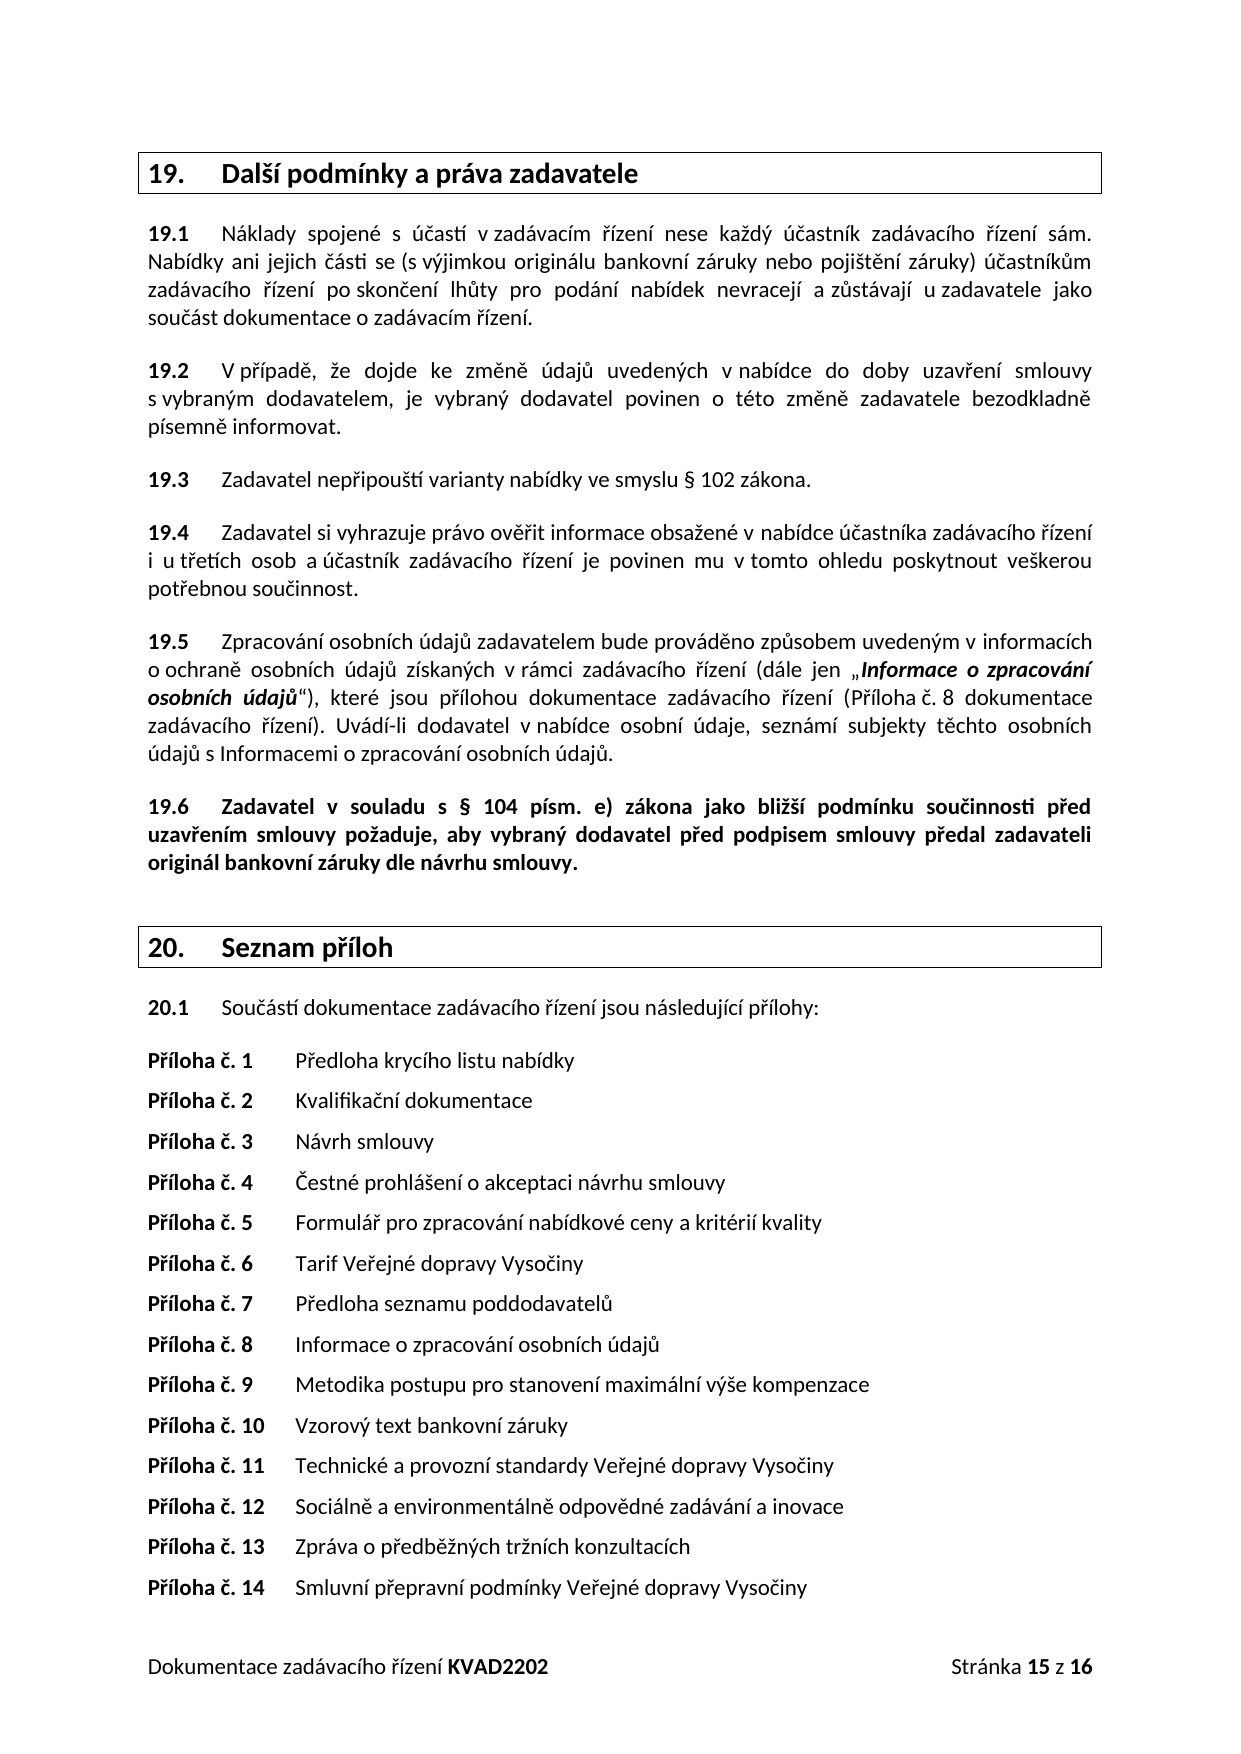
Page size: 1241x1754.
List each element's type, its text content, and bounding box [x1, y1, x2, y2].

text Metodika postupu pro stanovení maximální výše kompenzace [148, 1370, 1093, 1398]
text Další podmínky a práva zadavatele [139, 153, 1101, 193]
text Zadavatel si vyhrazuje právo ověřit informace obsažené v nabídce účastníka zadávacího řízení i u třetích osob a účastník zadávacího řízení je povinen mu v tomto ohledu poskytnout veškerou potřebnou součinnost. [148, 518, 1093, 602]
text Zpracování osobních údajů zadavatelem bude prováděno způsobem uvedeným v informacích o ochraně osobních údajů získaných v rámci zadávacího řízení (dále jen „Informace o zpracování osobních údajů“), které jsou přílohou dokumentace zadávacího řízení (Příloha č. 8 dokumentace zadávacího řízení). Uvádí-li dodavatel v nabídce osobní údaje, seznámí subjekty těchto osobních údajů s Informacemi o zpracování osobních údajů. [148, 627, 1093, 767]
text Formulář pro zpracování nabídkové ceny a kritérií kvality [148, 1208, 1093, 1236]
text Předloha seznamu poddodavatelů [148, 1289, 1093, 1317]
text Náklady spojené s účastí v zadávacím řízení nese každý účastník zadávacího řízení sám. Nabídky ani jejich části se (s výjimkou originálu bankovní záruky nebo pojištění záruky) účastníkům zadávacího řízení po skončení lhůty pro podání nabídek nevracejí a zůstávají u zadavatele jako součást dokumentace o zadávacím řízení. [148, 219, 1093, 331]
text Kvalifikační dokumentace [148, 1087, 1093, 1114]
text Vzorový text bankovní záruky [148, 1411, 1093, 1439]
text Návrh smlouvy [148, 1127, 1093, 1155]
text Informace o zpracování osobních údajů [148, 1330, 1093, 1358]
text Předloha krycího listu nabídky [148, 1046, 1093, 1074]
text Zpráva o předběžných tržních konzultacích [148, 1532, 1093, 1560]
text Zadavatel v souladu s § 104 písm. e) zákona jako bližší podmínku součinnosti před uzavřením smlouvy požaduje, aby vybraný dodavatel před podpisem smlouvy předal zadavateli originál bankovní záruky dle návrhu smlouvy. [148, 792, 1093, 876]
text Tarif Veřejné dopravy Vysočiny [148, 1249, 1093, 1277]
text Čestné prohlášení o akceptaci návrhu smlouvy [148, 1168, 1093, 1196]
text Sociálně a environmentálně odpovědné zadávání a inovace [148, 1492, 1093, 1520]
text Seznam příloh [139, 927, 1101, 967]
text Smluvní přepravní podmínky Veřejné dopravy Vysočiny [148, 1573, 1093, 1601]
text V případě, že dojde ke změně údajů uvedených v nabídce do doby uzavření smlouvy s vybraným dodavatelem, je vybraný dodavatel povinen o této změně zadavatele bezodkladně písemně informovat. [148, 356, 1093, 440]
text Zadavatel varianty nabídky ve smyslu § 102 zákona. [148, 465, 1093, 493]
text Součástí dokumentace zadávacího řízení jsou následující přílohy: [148, 993, 1093, 1021]
text Technické a provozní standardy Veřejné dopravy Vysočiny [148, 1451, 1093, 1479]
